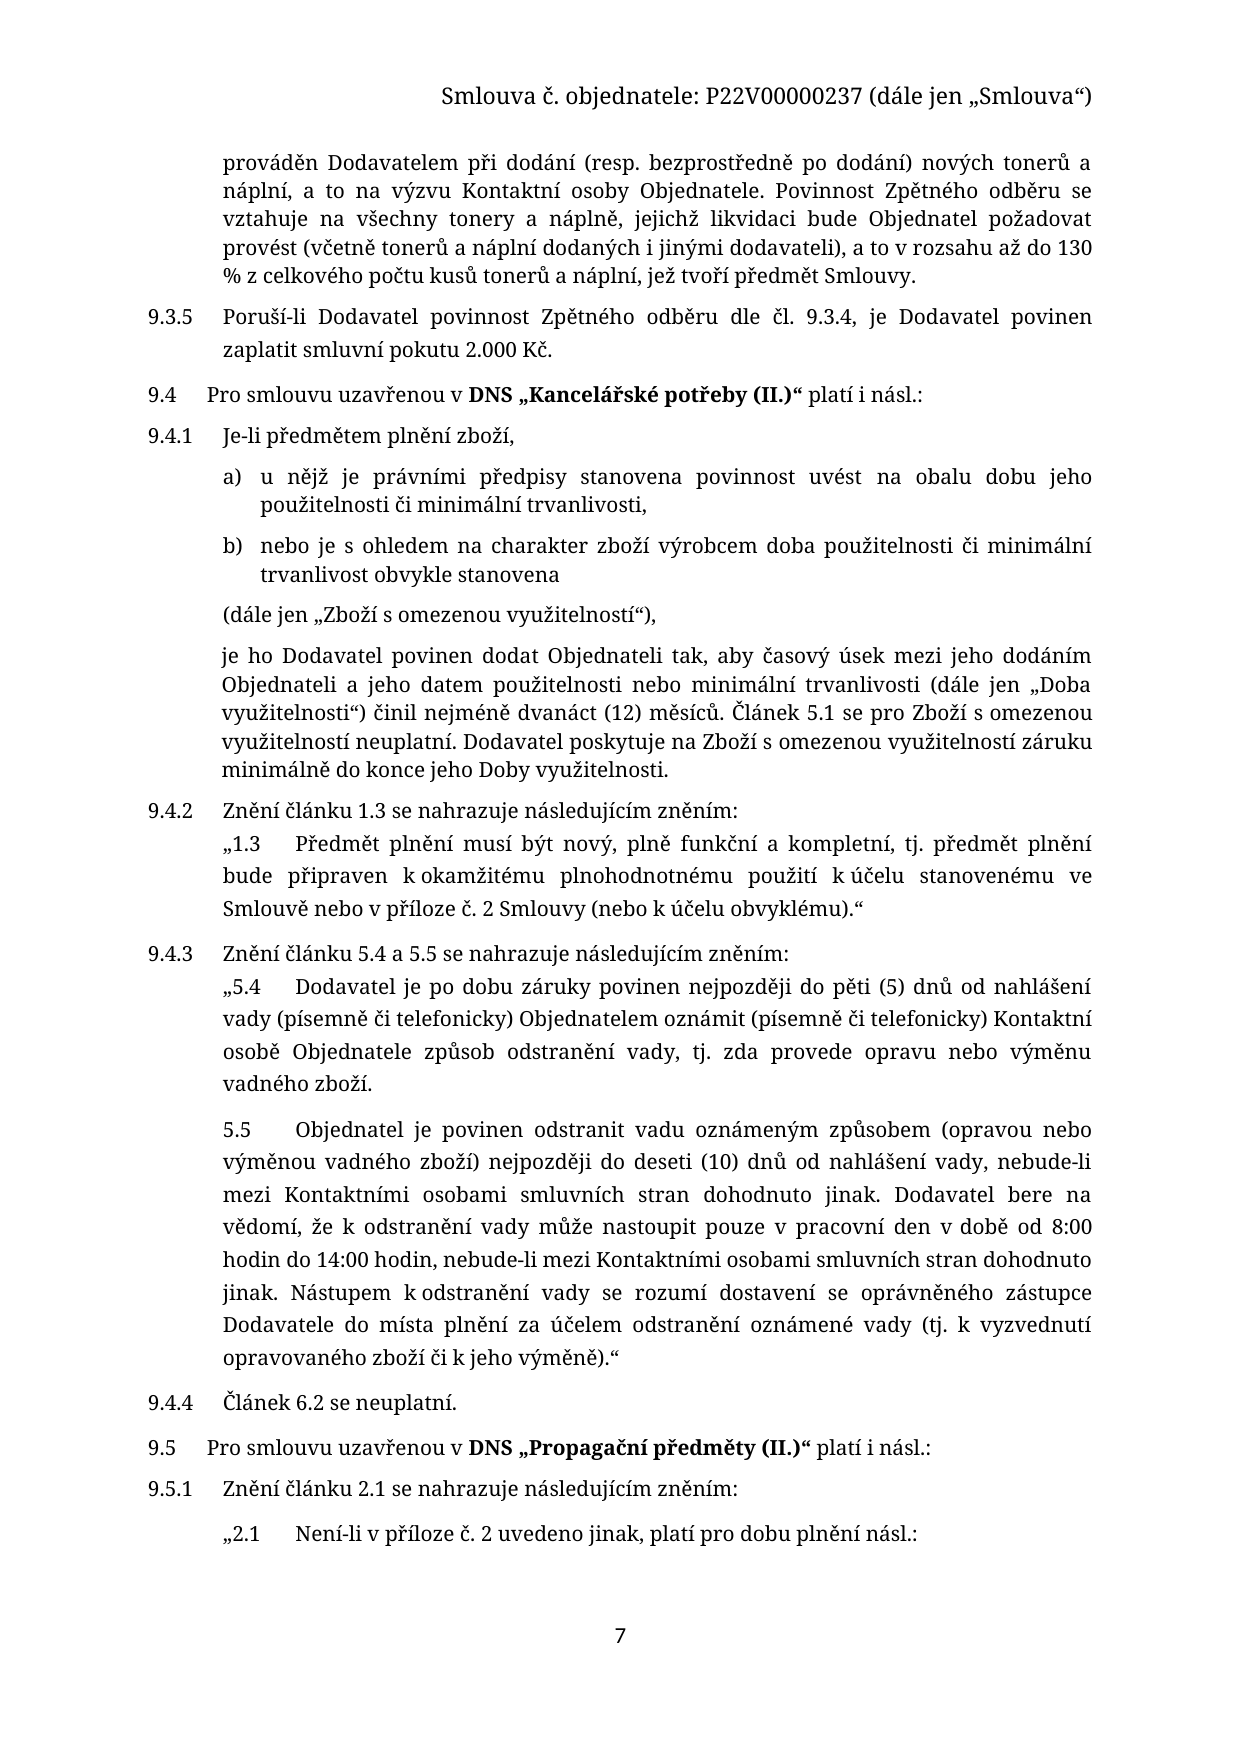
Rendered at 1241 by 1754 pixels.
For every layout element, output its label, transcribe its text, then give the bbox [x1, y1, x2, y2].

list „2.1 Není-li v příloze č. 2 uvedeno jinak, platí pro dobu plnění násl.: [223, 1519, 1093, 1548]
list Znění článku 5.4 a 5.5 se nahrazuje následujícím zněním: [148, 939, 1093, 968]
list Znění článku 1.3 se nahrazuje následujícím zněním: [148, 796, 1093, 825]
list 5.5 Objednatel je povinen odstranit vadu oznámeným způsobem (opravou nebo výměnou vadného zboží) nejpozději do deseti (10) dnů od nahlášení vady, nebude-li mezi Kontaktními osobami smluvních stran dohodnuto jinak. Dodavatel bere na vědomí, že k odstranění vady může nastoupit pouze v pracovní den v době od 8:00 hodin do 14:00 hodin, nebude-li mezi Kontaktními osobami smluvních stran dohodnuto jinak. Nástupem k odstranění vady se rozumí dostavení se oprávněného zástupce Dodavatele do místa plnění za účelem odstranění oznámené vady (tj. k vyzvednutí opravovaného zboží či k jeho výměně).“ [223, 1115, 1093, 1371]
list nebo je s ohledem na charakter zboží výrobcem doba použitelnosti či minimální trvanlivost obvykle stanovena [223, 531, 1093, 588]
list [148, 148, 1093, 290]
list u nějž je právními předpisy stanovena povinnost uvést na obalu dobu jeho použitelnosti či minimální trvanlivosti, [223, 462, 1093, 519]
text je ho Dodavatel povinen dodat Objednateli tak, aby časový úsek mezi jeho dodáním Objednateli a jeho datem použitelnosti nebo minimální trvanlivosti (dále jen „Doba využitelnosti“) činil nejméně dvanáct (12) měsíců. Článek 5.1 se pro Zboží s omezenou využitelností neuplatní. Dodavatel poskytuje na Zboží s omezenou využitelností záruku minimálně do konce jeho Doby využitelnosti. [221, 642, 1093, 784]
list Článek 6.2 se neuplatní. [148, 1388, 1093, 1416]
list Pro smlouvu uzavřenou v DNS „Propagační předměty (II.)“ platí i násl.: [148, 1433, 1093, 1462]
list „1.3 Předmět plnění musí být nový, plně funkční a kompletní, tj. předmět plnění bude připraven k okamžitému plnohodnotnému použití k účelu stanovenému ve Smlouvě nebo v příloze č. 2 Smlouvy (nebo k účelu obvyklému).“ [223, 829, 1093, 922]
list „5.4 Dodavatel je po dobu záruky povinen nejpozději do pěti (5) dnů od nahlášení vady (písemně či telefonicky) Objednatelem oznámit (písemně či telefonicky) Kontaktní osobě Objednatele způsob odstranění vady, tj. zda provede opravu nebo výměnu vadného zboží. [223, 972, 1093, 1098]
list Je-li předmětem plnění zboží, [148, 421, 1093, 449]
list Pro smlouvu uzavřenou v DNS „Kancelářské potřeby (II.)“ platí i násl.: [148, 380, 1093, 408]
list Poruší-li Dodavatel povinnost Zpětného odběru dle čl. 9.3.4, je Dodavatel povinen zaplatit smluvní pokutu 2.000 Kč. [148, 302, 1093, 363]
text (dále jen „Zboží s omezenou využitelností“), [223, 601, 1093, 629]
list Znění článku 2.1 se nahrazuje následujícím zněním: [148, 1474, 1093, 1502]
